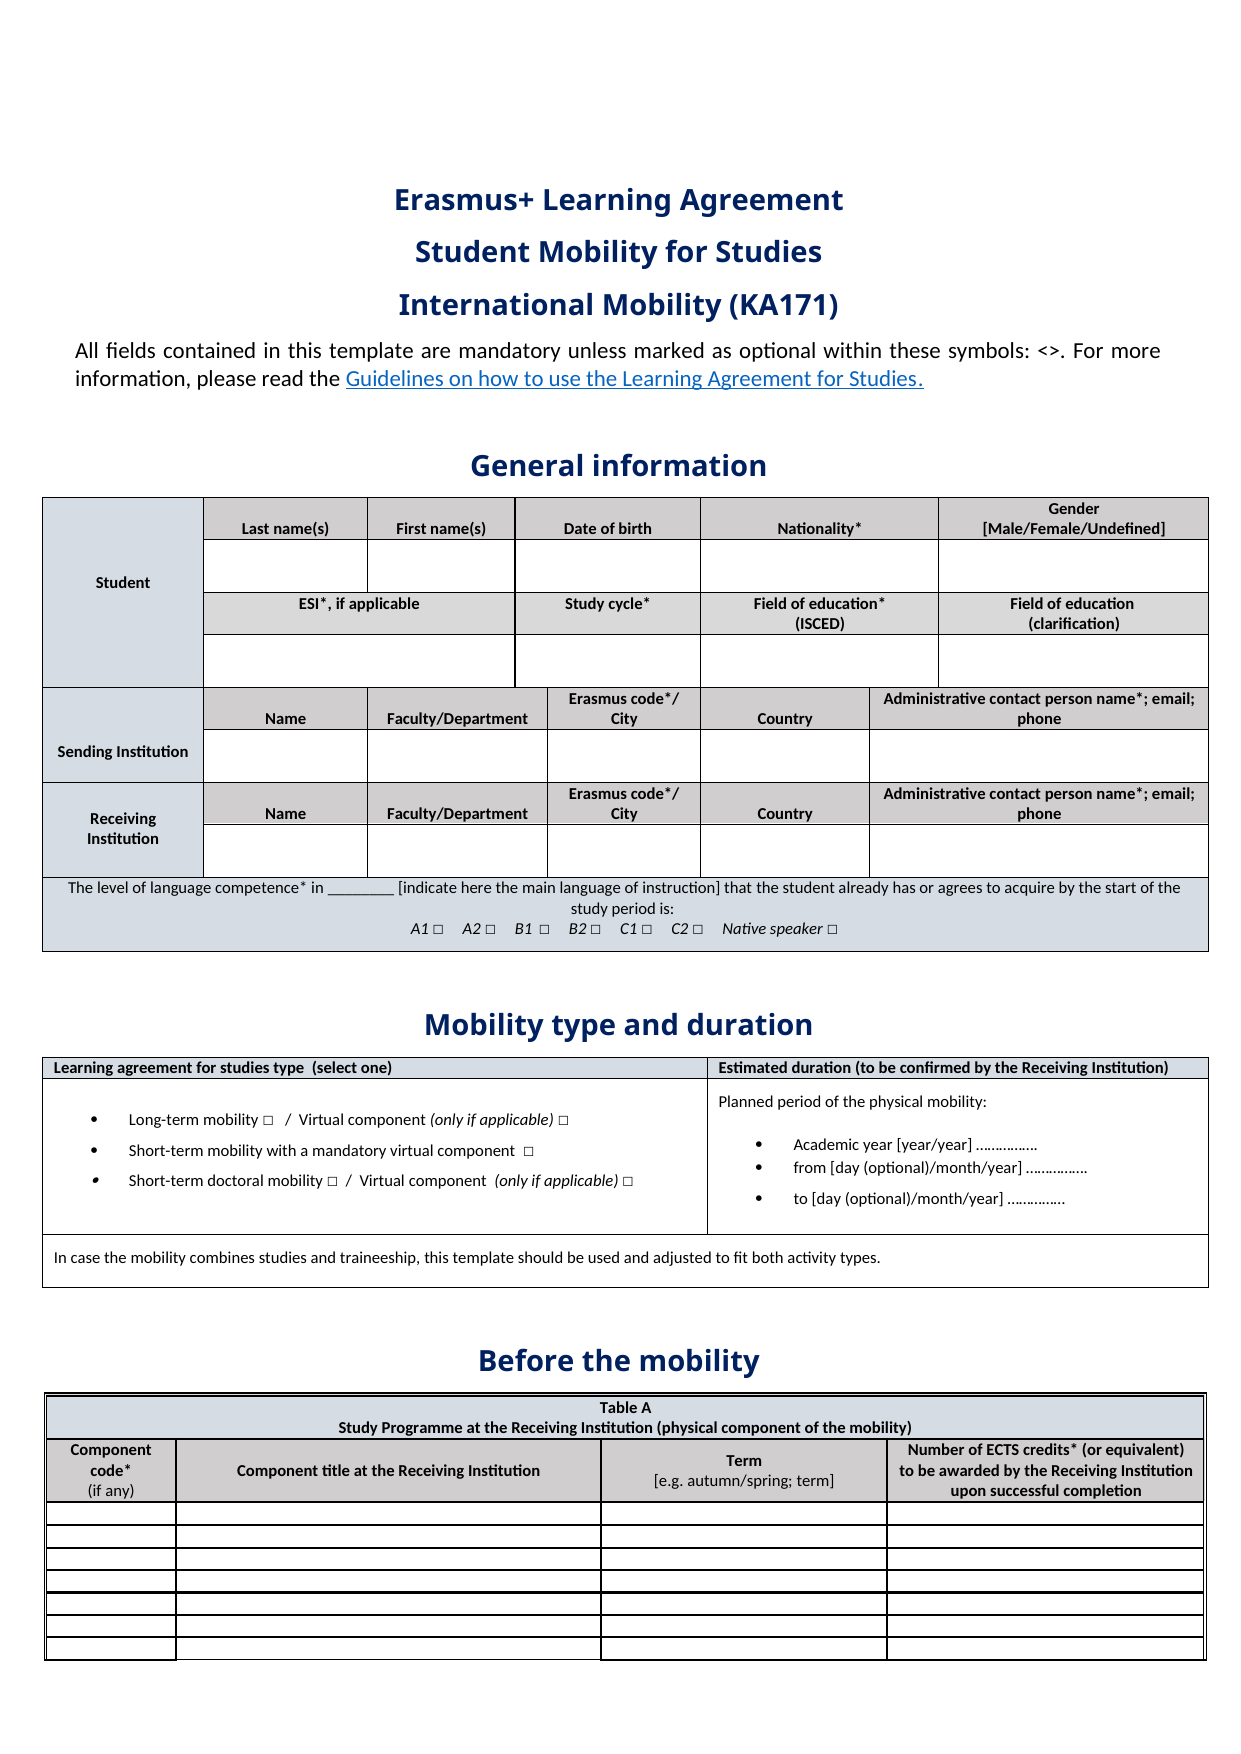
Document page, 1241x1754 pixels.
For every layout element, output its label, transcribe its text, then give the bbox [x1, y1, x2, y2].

table_cell Erasmus code*/ City [548, 783, 700, 823]
table_cell [47, 1526, 175, 1547]
table_header Nationality* [701, 498, 938, 539]
table_cell [47, 1594, 175, 1614]
table_cell [602, 1549, 886, 1569]
table_cell [888, 1503, 1203, 1524]
table_cell [177, 1571, 600, 1591]
text Mobility type and duration [75, 1004, 1162, 1044]
table_cell [368, 825, 547, 877]
table_cell Country [701, 688, 869, 729]
table_cell Administrative contact person name*; email; phone [870, 783, 1208, 823]
table_cell [888, 1616, 1203, 1636]
table_cell [602, 1503, 886, 1524]
table_cell Faculty/Department [368, 783, 547, 823]
table_cell [177, 1526, 600, 1547]
table_cell [602, 1526, 886, 1547]
table_cell [47, 1571, 175, 1591]
table_cell [204, 635, 514, 687]
table_cell Administrative contact person name*; email; phone [870, 688, 1208, 729]
table_cell [516, 635, 700, 687]
table_cell [888, 1526, 1203, 1547]
table_cell [177, 1616, 600, 1636]
table_cell [204, 825, 367, 877]
table_header Learning agreement for studies type (select one) [43, 1058, 707, 1078]
table_cell [47, 1616, 175, 1636]
table_cell Term [e.g. autumn/spring; term] [602, 1440, 886, 1501]
table_cell [204, 730, 367, 782]
table_cell In case the mobility combines studies and traineeship, this template should be used and adjusted to fit both activity types. [43, 1235, 1208, 1287]
table_cell [701, 635, 938, 687]
table_cell [368, 730, 547, 782]
table_cell Erasmus code*/ City [548, 688, 700, 729]
table_cell [939, 540, 1208, 592]
table_cell Component code* (if any) [47, 1440, 175, 1501]
table_cell [888, 1571, 1203, 1591]
table_cell ESI*, if applicable [204, 593, 514, 634]
table_cell [602, 1571, 886, 1591]
text Erasmus+ Learning Agreement [75, 179, 1162, 219]
table_cell Study cycle* [516, 593, 700, 634]
table_cell [177, 1549, 600, 1569]
table_cell Country [701, 783, 869, 823]
table_cell [870, 825, 1208, 877]
table_cell [368, 540, 514, 592]
table_cell Number of ECTS credits* (or equivalent) to be awarded by the Receiving Institution upon successful completion [888, 1440, 1203, 1501]
table_cell Long-term mobility / Virtual component (only if applicable) Short-term mobility with a mandatory virtual component Short-term doctoral mobility / Virtual component (only if applicable) [43, 1079, 707, 1234]
text All fields contained in this template are mandatory unless marked as optional within these symbols: <>. For more information, please read the Guidelines on how to use the Learning Agreement for Studies. [75, 336, 1162, 392]
table_header Gender [Male/Female/Undefined] [939, 498, 1208, 539]
table_cell [47, 1503, 175, 1524]
table_cell [516, 540, 700, 592]
table_cell [47, 1638, 175, 1658]
table_cell [888, 1594, 1203, 1614]
table_cell [548, 730, 700, 782]
table_cell [701, 730, 869, 782]
text International Mobility (KA171) [75, 284, 1162, 323]
table_header Date of birth [516, 498, 700, 539]
table_cell The level of language competence* in ________ [indicate here the main language of instruction] that the student already has or agrees to acquire by the start of the study period is: A1 A2 B1 B2 C1 C2 Native speaker [43, 878, 1208, 951]
table_cell Faculty/Department [368, 688, 547, 729]
table_cell [177, 1594, 600, 1614]
table_header Estimated duration (to be confirmed by the Receiving Institution) [708, 1058, 1208, 1078]
table_header Last name(s) [204, 498, 367, 539]
table_cell Name [204, 783, 367, 823]
table_cell Component title at the Receiving Institution [177, 1440, 600, 1501]
table_cell Sending Institution [43, 688, 203, 782]
table_cell [888, 1638, 1203, 1658]
table_cell [548, 825, 700, 877]
table_cell [47, 1549, 175, 1569]
table_cell [870, 730, 1208, 782]
table_cell Name [204, 688, 367, 729]
text Student Mobility for Studies [75, 232, 1162, 271]
table_cell [602, 1638, 886, 1658]
table_cell Planned period of the physical mobility: Academic year [year/year] ……………. from [day (optional)/month/year] ……………. to [day (optional)/month/year] …………… [708, 1079, 1208, 1234]
text General information [75, 445, 1162, 485]
table_cell Field of education (clarification) [939, 593, 1208, 634]
table_cell [701, 825, 869, 877]
table_header Table A Study Programme at the Receiving Institution (physical component of the mobility) [47, 1397, 1203, 1438]
table_header Student [43, 498, 203, 687]
table_cell [602, 1616, 886, 1636]
table_cell [204, 540, 367, 592]
table_header First name(s) [368, 498, 514, 539]
table_cell Receiving Institution [43, 783, 203, 877]
table_cell Field of education* (ISCED) [701, 593, 938, 634]
table_cell [177, 1503, 600, 1524]
table_cell [602, 1594, 886, 1614]
text Before the mobility [75, 1340, 1162, 1380]
table_cell [177, 1638, 600, 1658]
table_cell [888, 1549, 1203, 1569]
table_cell [701, 540, 938, 592]
table_cell [939, 635, 1208, 687]
